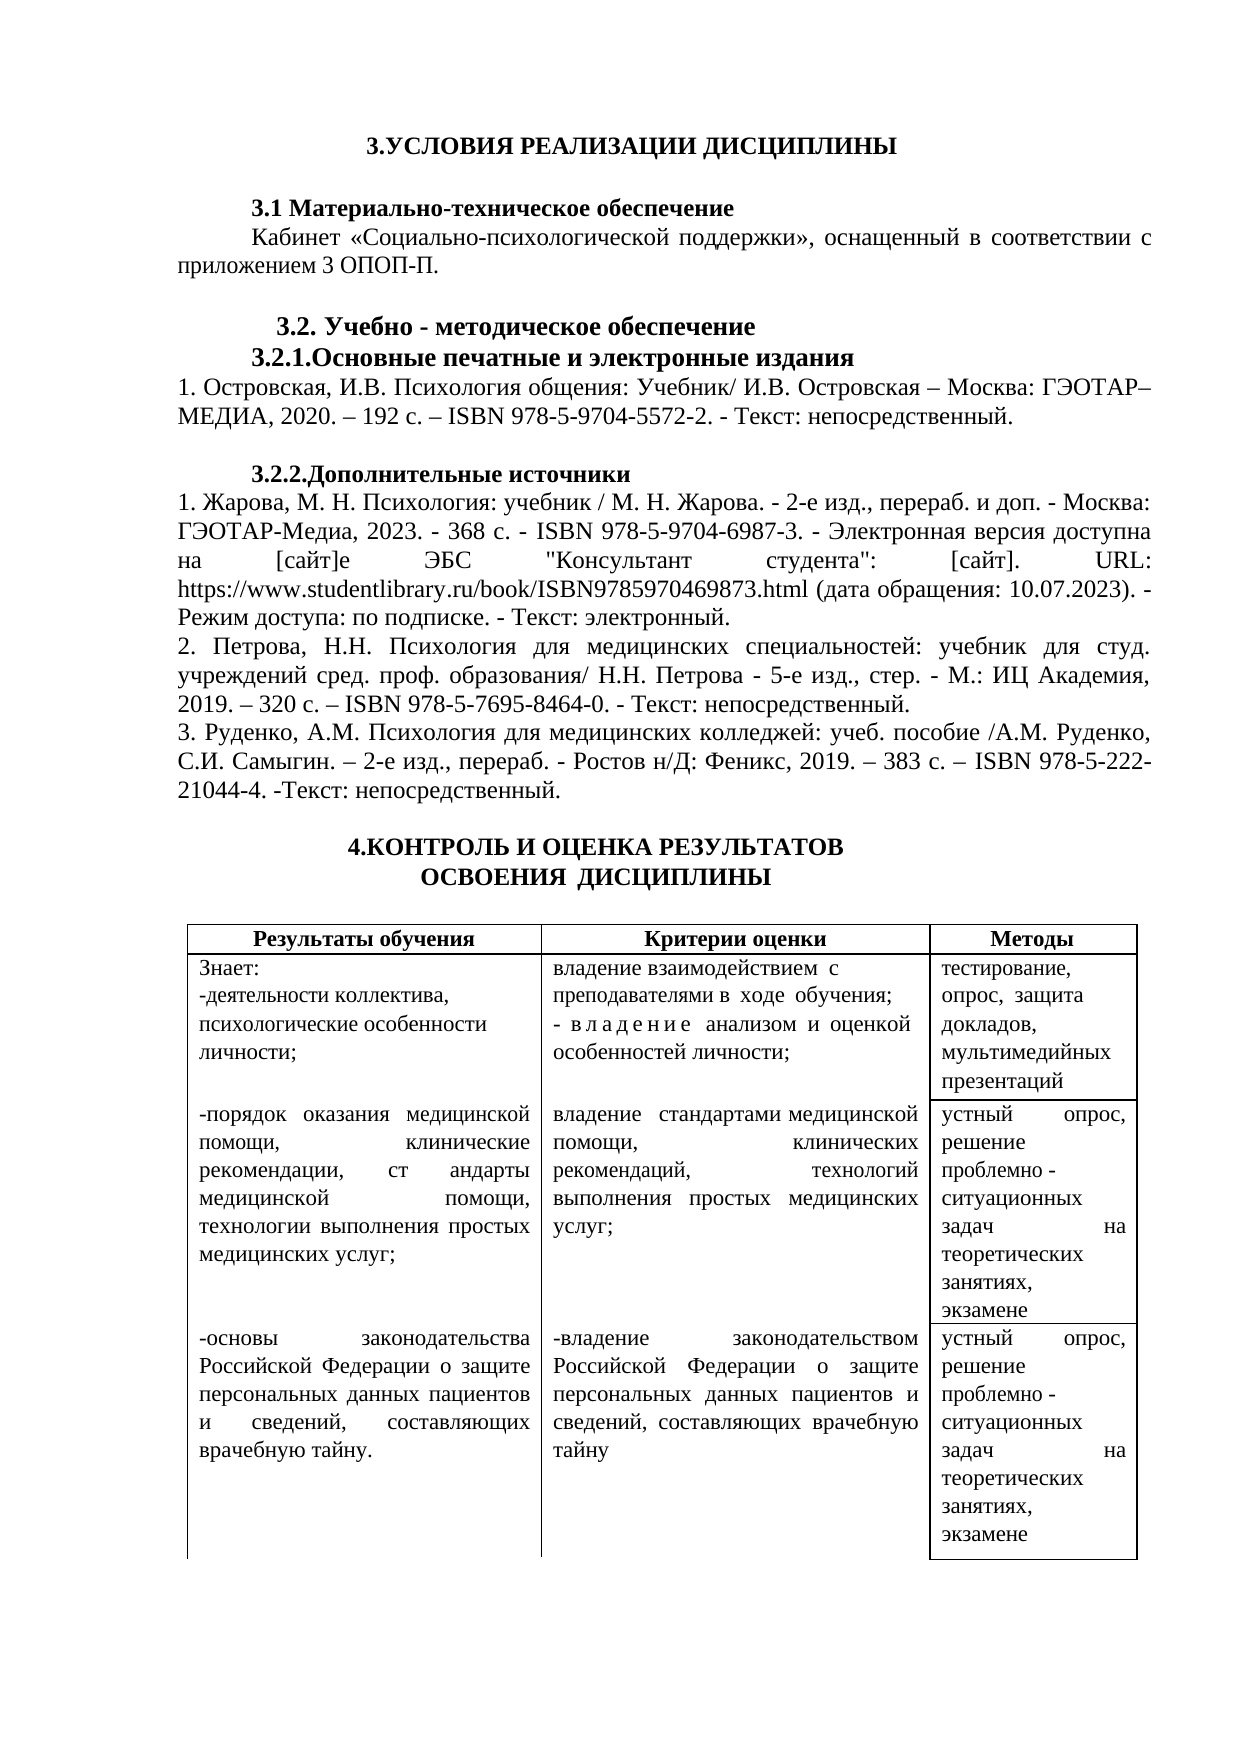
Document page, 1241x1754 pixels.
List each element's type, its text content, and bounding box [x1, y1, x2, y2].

table_cell - владение анализом и оценкой психологических [542, 1011, 929, 1039]
table_cell устный опрос, решение проблемно - ситуационных задач на теоретических занятиях, экзамене [931, 1324, 1136, 1559]
table_cell презентаций [931, 1068, 1136, 1099]
text 2. Петрова, Н.Н. Психология для медицинских специальностей: учебник для студ. учреждений сред. проф. образования/ Н.Н. Петрова - 5-е изд., стер. - М.: ИЦ Академия, 2019. – 320 с. – ISBN 978-5-7695-8464-0. - Текст: непосредственный. [177, 631, 1152, 717]
text 3. Руденко, А.М. Психология для медицинских колледжей: учеб. пособие /А.М. Руденко, С.И. Самыгин. – 2-е изд., перераб. - Ростов н/Д: Феникс, 2019. – 383 с. – ISBN 978-5-222-21044-4. -Текст: непосредственный. [177, 717, 1152, 804]
subtitle 3.2. Учебно - методическое обеспечение [202, 310, 1152, 341]
table_cell -владение законодательством Российской Федерации о защите персональных данных пациентов и сведений, составляющих врачебную тайну [542, 1323, 929, 1559]
list Кабинет «Социально-психологической поддержки», оснащенный в соответствии с приложением 3 ОПОП-П. [177, 222, 1152, 279]
table_cell -деятельности коллектива, [188, 982, 541, 1011]
table_cell преподавателями в ходе обучения; [542, 982, 929, 1011]
table_cell владение стандартами медицинской помощи, клинических рекомендаций, технологий выполнения простых медицинских услуг; [542, 1099, 929, 1323]
table_cell устный опрос, решение проблемно - ситуационных задач на теоретических занятиях, экзамене [931, 1101, 1136, 1323]
text 1. Островская, И.В. Психология общения: Учебник/ И.В. Островская – Москва: ГЭОТАР–МЕДИА, 2020. – 192 с. – ISBN 978-5-9704-5572-2. - Текст: непосредственный. [177, 372, 1152, 430]
table_cell -основы законодательства Российской Федерации о защите персональных данных пациентов и сведений, составляющих врачебную тайну. [188, 1323, 542, 1559]
table_header Методы оценки [931, 925, 1136, 953]
subtitle ОСВОЕНИЯ ДИСЦИПЛИНЫ [177, 862, 1014, 891]
text 1. Жарова, М. Н. Психология: учебник / М. Н. Жарова. - 2-е изд., перераб. и доп. - Москва: ГЭОТАР-Медиа, 2023. - 368 с. - ISBN 978-5-9704-6987-3. - Электронная версия доступна на [сайт]е ЭБС "Консультант студента": [сайт]. URL: https://www.studentlibrary.ru/book/ISBN9785970469873.html (дата обращения: 10.07.2023). - Режим доступа: по подписке. - Текст: электронный. [177, 487, 1152, 631]
table_cell владение взаимодействием с обучающимися, [542, 955, 929, 982]
table_cell психологические особенности [188, 1011, 541, 1039]
table_header Результаты обучения [188, 925, 541, 953]
table_cell Знает: -психологические основы [188, 955, 541, 982]
subtitle 3.2.1.Основные печатные и электронные издания [177, 341, 1152, 372]
subtitle 4.КОНТРОЛЬ И ОЦЕНКА РЕЗУЛЬТАТОВ [177, 832, 1014, 861]
table_cell -порядок оказания медицинской помощи, клинические рекомендации, ст андарты медицинской помощи, технологии выполнения простых медицинских услуг; [188, 1099, 541, 1323]
list 3.1 Материально-техническое обеспечение [177, 193, 1152, 222]
text 3.2.2.Дополнительные источники [177, 459, 1152, 487]
subtitle 3.УСЛОВИЯ РЕАЛИЗАЦИИ ДИСЦИПЛИНЫ [366, 131, 1152, 160]
table_cell докладов, [931, 1011, 1136, 1039]
table_cell мультимедийных [931, 1039, 1136, 1067]
table_header Критерии оценки [542, 925, 929, 953]
table_cell личности; [188, 1039, 541, 1099]
table_cell тестирование, устный [931, 955, 1136, 982]
table_cell опрос, защита рефератов, [931, 982, 1136, 1011]
table_cell особенностей личности; [542, 1039, 929, 1099]
